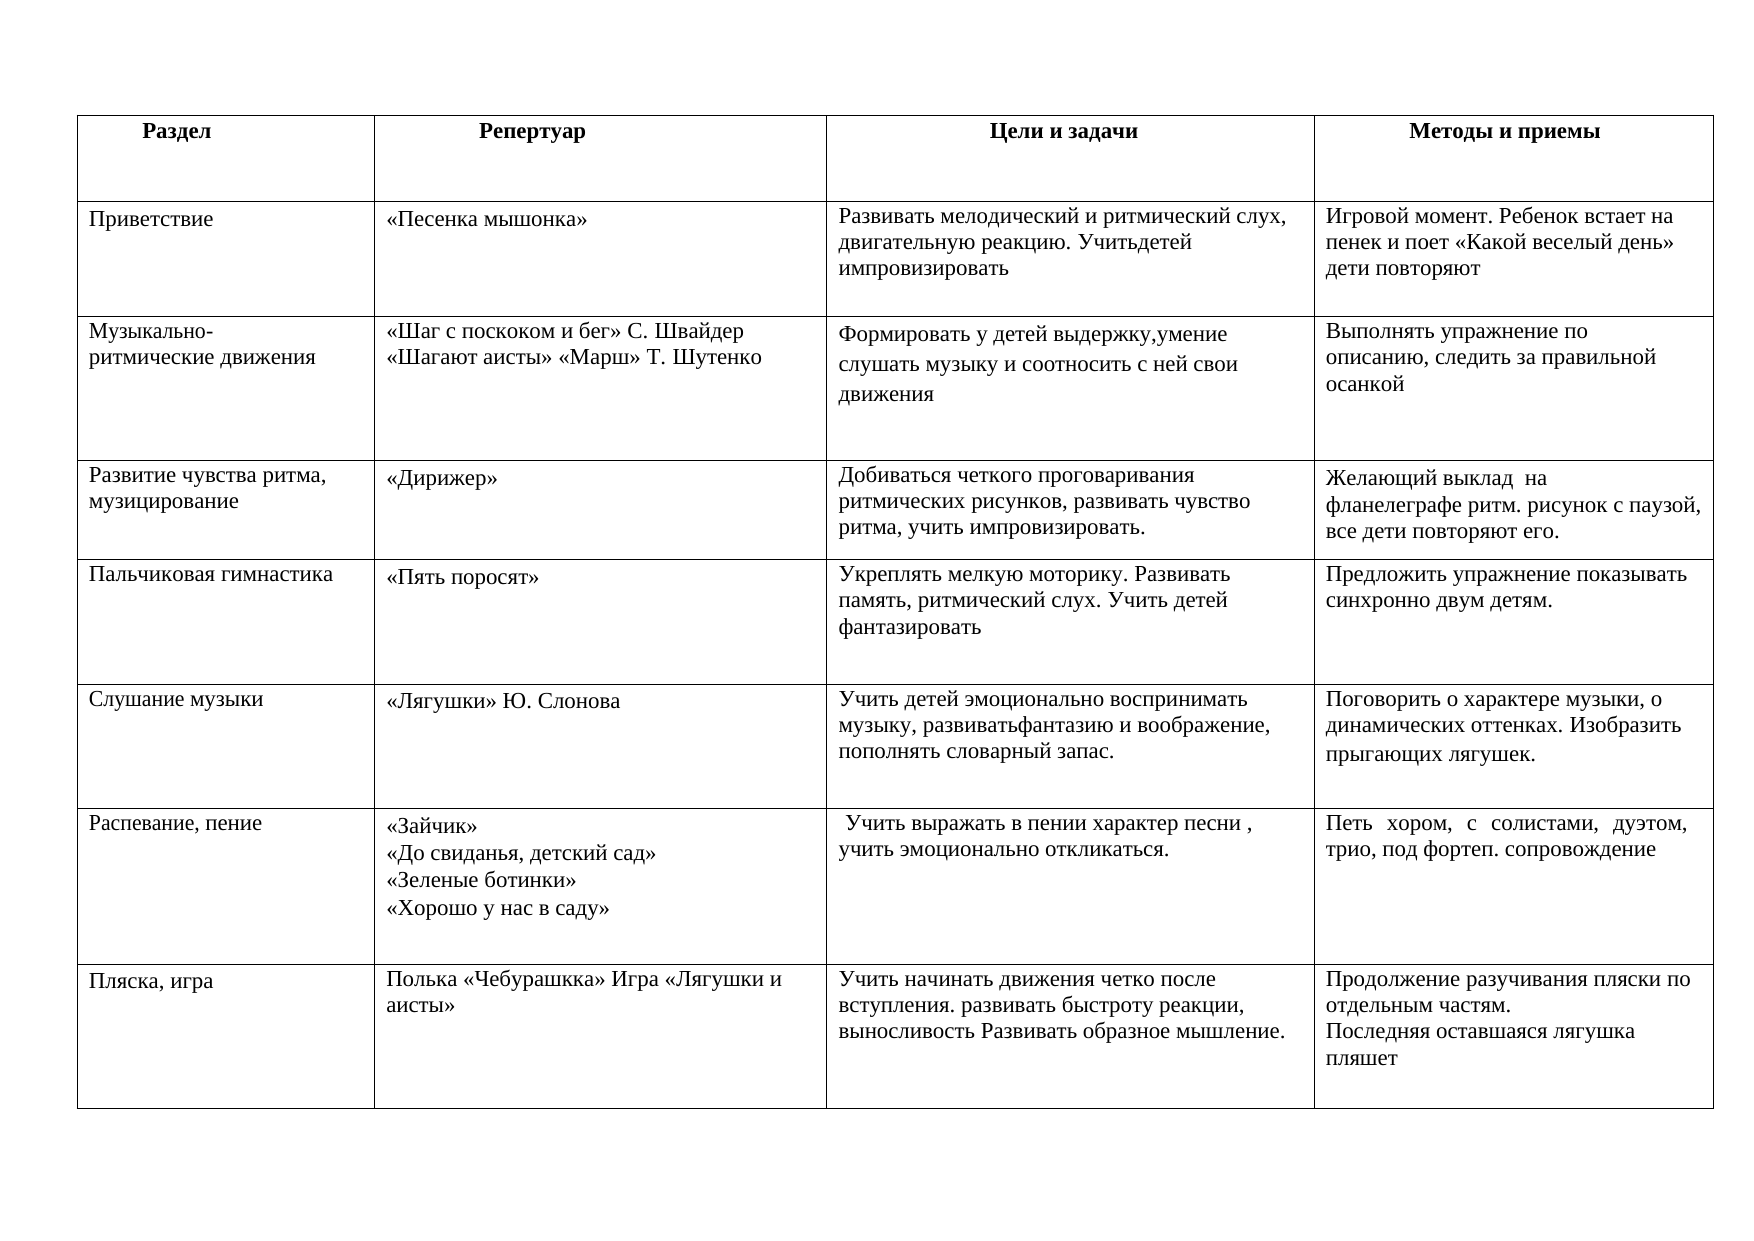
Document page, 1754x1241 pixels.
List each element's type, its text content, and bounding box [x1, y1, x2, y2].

table_cell Развитие чувства ритма, музицирование [78, 461, 374, 559]
table_cell Развивать мелодический и ритмический слух, двигательную реакцию. Учитьдетей импровизировать [827, 202, 1314, 316]
table_cell Пальчиковая гимнастика [78, 560, 374, 684]
table_cell Предложить упражнение показывать синхронно двум детям. [1315, 560, 1713, 684]
table_cell Распевание, пение [78, 809, 374, 963]
table_cell Поговорить о характере музыки, о динамических оттенках. Изобразить прыгающих лягушек. [1315, 685, 1713, 808]
table_cell Полька «Чебурашкка» Игра «Лягушки и аисты» [375, 965, 826, 1108]
table_cell Слушание музыки [78, 685, 374, 808]
table_cell «Шаг с поскоком и бег» С. Швайдер «Шагают аисты» «Марш» Т. Шутенко [375, 317, 826, 460]
table_cell Игровой момент. Ребенок встает на пенек и поет «Какой веселый день» дети повторяют [1315, 202, 1713, 316]
table_header Методы и приемы [1315, 116, 1713, 201]
table_cell Учить выражать в пении характер песни , учить эмоционально откликаться. [827, 809, 1314, 963]
table_cell Приветствие [78, 202, 374, 316]
table_header Цели и задачи [827, 116, 1314, 201]
table_header Раздел [78, 116, 374, 201]
table_cell «Песенка мышонка» [375, 202, 826, 316]
table_cell Учить детей эмоционально воспринимать музыку, развиватьфантазию и воображение, пополнять словарный запас. [827, 685, 1314, 808]
table_cell «Зайчик» «До свиданья, детский сад» «Зеленые ботинки» «Хорошо у нас в саду» [375, 809, 826, 963]
table_cell Музыкально- ритмические движения [78, 317, 374, 460]
table_cell Петь хором, с солистами, дуэтом, трио, под фортеп. сопровождение [1315, 809, 1713, 963]
table_cell Формировать у детей выдержку,умение слушать музыку и соотносить с ней свои движения [827, 317, 1314, 460]
table_cell Укреплять мелкую моторику. Развивать память, ритмический слух. Учить детей фантазировать [827, 560, 1314, 684]
table_cell «Лягушки» Ю. Слонова [375, 685, 826, 808]
table_cell Выполнять упражнение по описанию, следить за правильной осанкой [1315, 317, 1713, 460]
table_cell Добиваться четкого проговаривания ритмических рисунков, развивать чувство ритма, учить импровизировать. [827, 461, 1314, 559]
table_header Репертуар [375, 116, 826, 201]
table_cell «Пять поросят» [375, 560, 826, 684]
table_cell Пляска, игра [78, 965, 374, 1108]
table_cell Желающий выклад на фланелеграфе ритм. рисунок с паузой, все дети повторяют его. [1315, 461, 1713, 559]
table_cell Учить начинать движения четко после вступления. развивать быстроту реакции, выносливость Развивать образное мышление. [827, 965, 1314, 1108]
table_cell Продолжение разучивания пляски по отдельным частям. Последняя оставшаяся лягушка пляшет [1315, 965, 1713, 1108]
table_cell «Дирижер» [375, 461, 826, 559]
